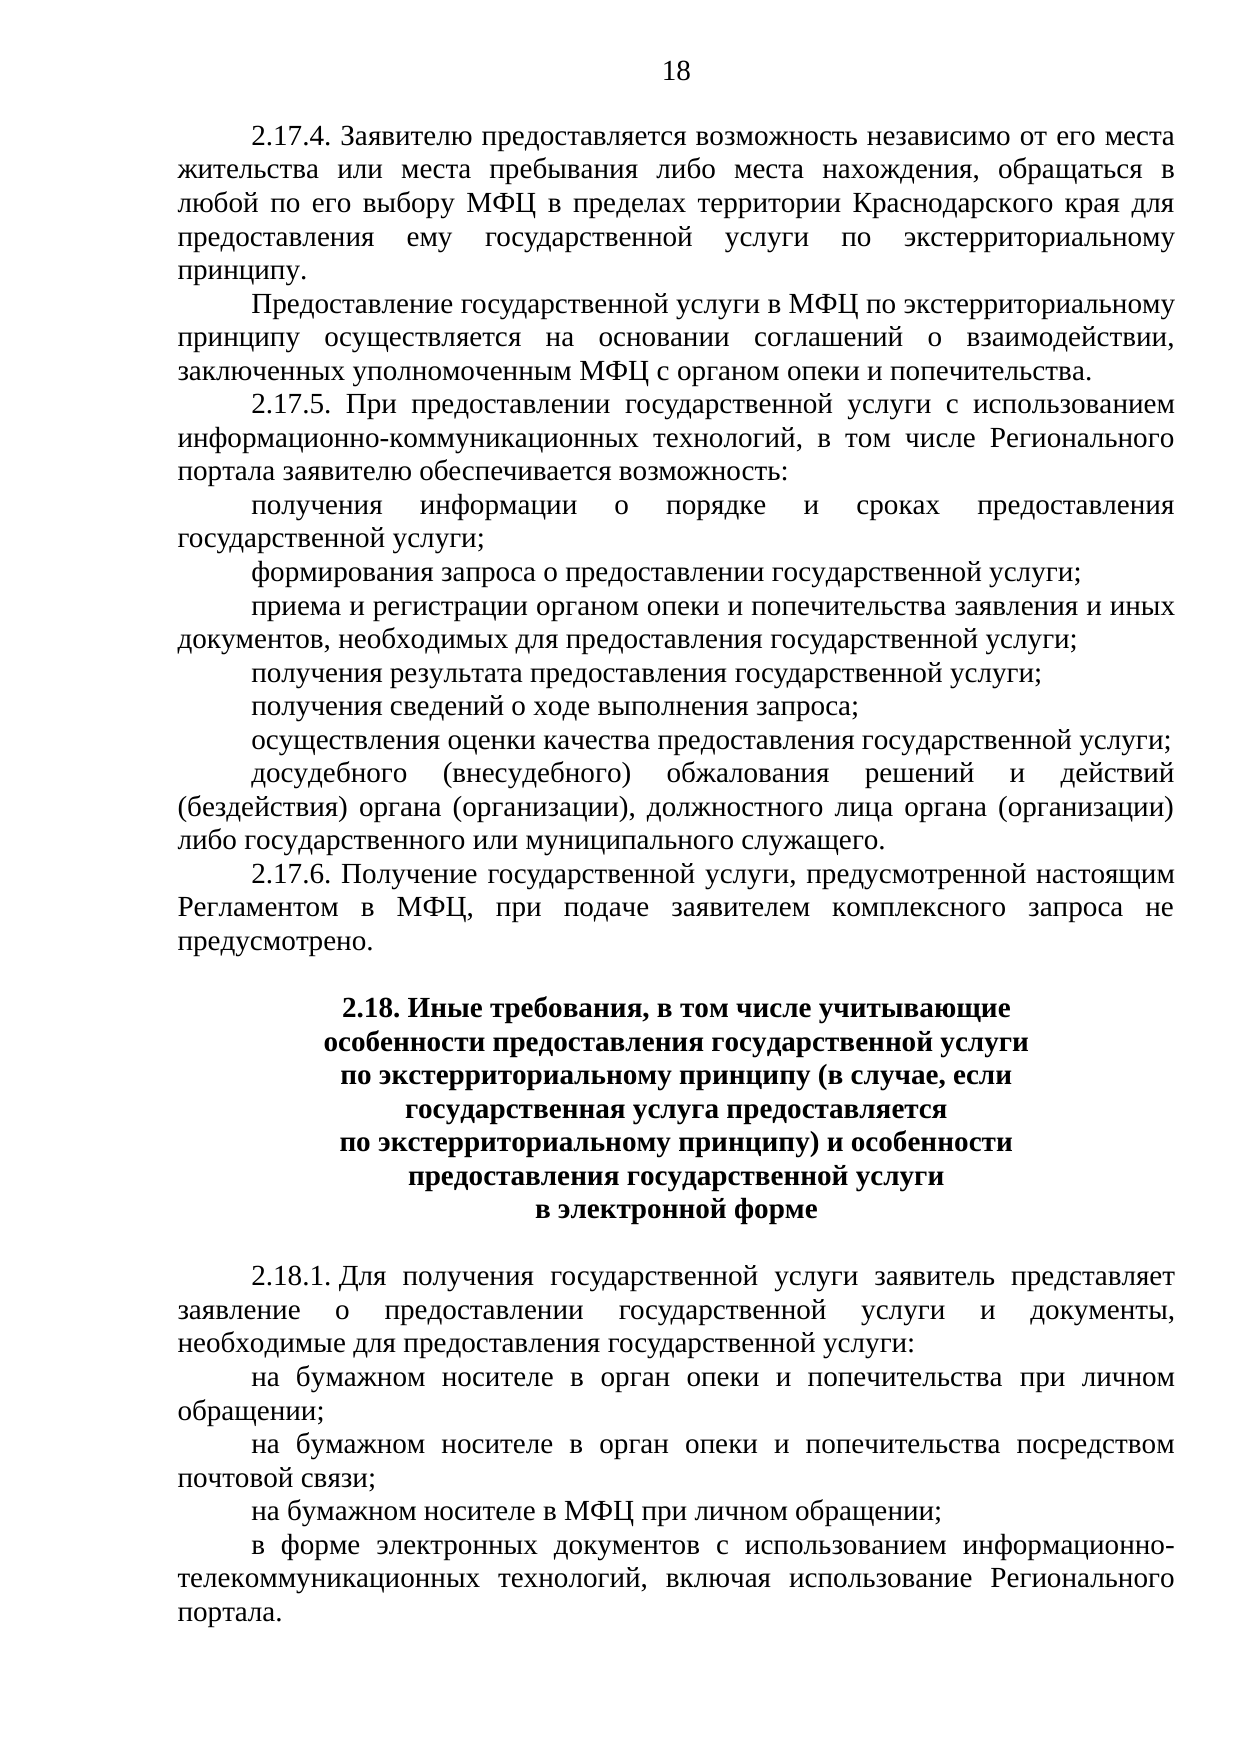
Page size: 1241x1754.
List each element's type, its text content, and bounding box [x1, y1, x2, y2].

text 2.17.5. При предоставлении государственной услуги с использованием информационно-коммуникационных технологий, в том числе Регионального портала заявителю обеспечивается возможность: [177, 386, 1175, 487]
text особенности предоставления государственной услуги [177, 1024, 1175, 1057]
text по экстерриториальному принципу (в случае, если [177, 1057, 1175, 1091]
text по экстерриториальному принципу) и особенности [177, 1124, 1175, 1158]
text на бумажном носителе в МФЦ при личном обращении; [177, 1493, 1175, 1527]
text 2.18.1. Для получения государственной услуги заявитель представляет заявление о предоставлении государственной услуги и документы, необходимые для предоставления государственной услуги: [177, 1258, 1175, 1359]
text государственная услуга предоставляется [177, 1091, 1175, 1124]
text 2.17.4. Заявителю предоставляется возможность независимо от его места жительства или места пребывания либо места нахождения, обращаться в любой по его выбору МФЦ в пределах территории Краснодарского края для предоставления ему государственной услуги по экстерриториальному принципу. [177, 118, 1175, 286]
text на бумажном носителе в орган опеки и попечительства посредством почтовой связи; [177, 1426, 1175, 1493]
text Предоставление государственной услуги в МФЦ по экстерриториальному принципу осуществляется на основании соглашений о взаимодействии, заключенных уполномоченным МФЦ с органом опеки и попечительства. [177, 286, 1175, 386]
text получения информации о порядке и сроках предоставления государственной услуги; [177, 487, 1175, 554]
text в электронной форме [177, 1191, 1175, 1225]
text предоставления государственной услуги [177, 1158, 1175, 1191]
text получения результата предоставления государственной услуги; [177, 655, 1175, 688]
text получения сведений о ходе выполнения запроса; [177, 688, 1175, 722]
text на бумажном носителе в орган опеки и попечительства при личном обращении; [177, 1359, 1175, 1426]
text досудебного (внесудебного) обжалования решений и действий (бездействия) органа (организации), должностного лица органа (организации) либо государственного или муниципального служащего. [177, 755, 1175, 856]
text 2.18. Иные требования, в том числе учитывающие [177, 990, 1175, 1024]
text формирования запроса о предоставлении государственной услуги; [177, 554, 1175, 588]
text 2.17.6. Получение государственной услуги, предусмотренной настоящим Регламентом в МФЦ, при подаче заявителем комплексного запроса не предусмотрено. [177, 856, 1175, 957]
text в форме электронных документов с использованием информационно-телекоммуникационных технологий, включая использование Регионального портала. [177, 1527, 1175, 1627]
text осуществления оценки качества предоставления государственной услуги; [177, 722, 1175, 755]
text приема и регистрации органом опеки и попечительства заявления и иных документов, необходимых для предоставления государственной услуги; [177, 588, 1175, 655]
